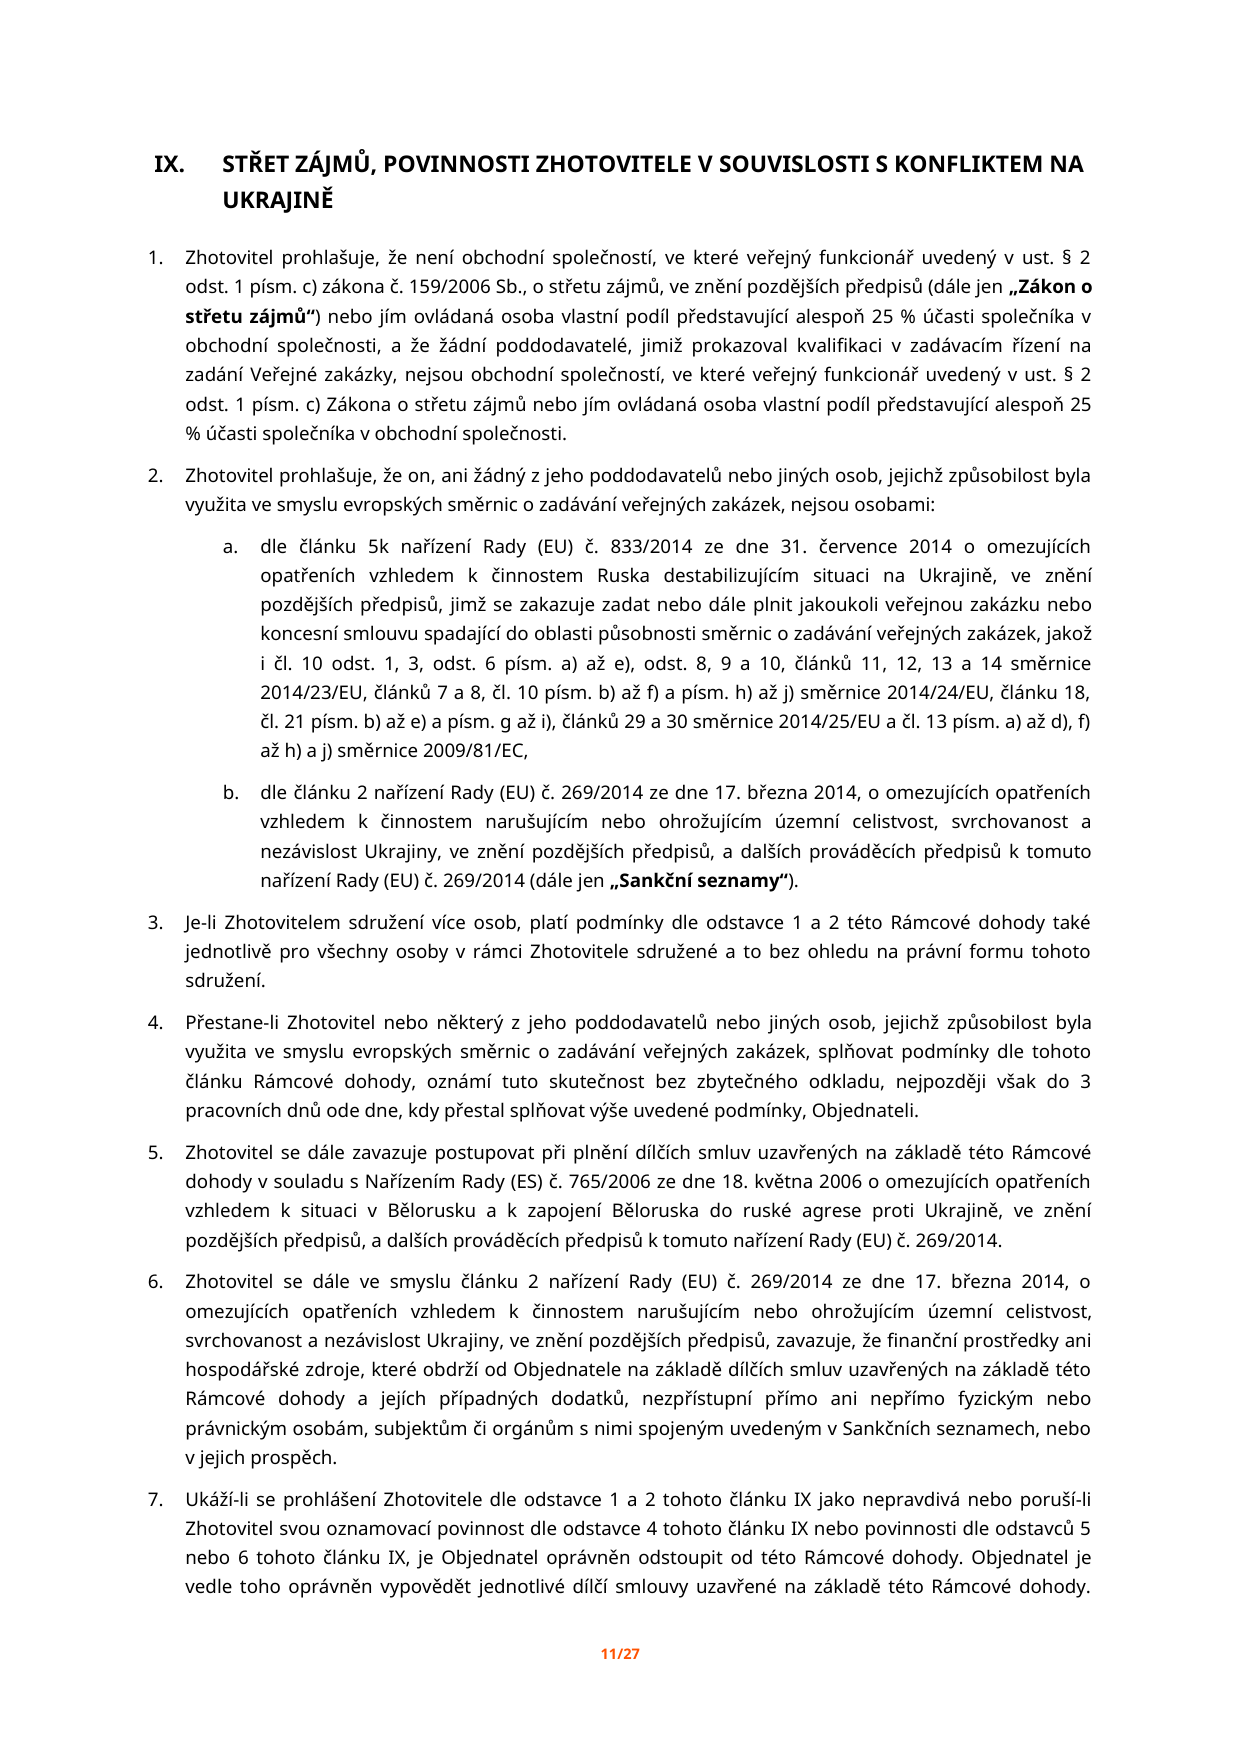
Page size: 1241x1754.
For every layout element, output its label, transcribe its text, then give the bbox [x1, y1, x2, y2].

list dle článku 2 nařízení Rady (EU) č. 269/2014 ze dne 17. března 2014, o omezujících opatřeních vzhledem k činnostem narušujícím nebo ohrožujícím územní celistvost, svrchovanost a nezávislost Ukrajiny, ve znění pozdějších předpisů, a dalších prováděcích předpisů k tomuto nařízení Rady (EU) č. 269/2014 (dále jen „Sankční seznamy“). [223, 779, 1093, 893]
list Zhotovitel prohlašuje, že není obchodní společností, ve které veřejný funkcionář uvedený v ust. § 2 odst. 1 písm. c) zákona č. 159/2006 Sb., o střetu zájmů, ve znění pozdějších předpisů (dále jen „Zákon o střetu zájmů“) nebo jím ovládaná osoba vlastní podíl představující alespoň 25 % účasti společníka v obchodní společnosti, a že žádní poddodavatelé, jimiž prokazoval kvalifikaci v zadávacím řízení na zadání Veřejné zakázky, nejsou obchodní společností, ve které veřejný funkcionář uvedený v ust. § 2 odst. 1 písm. c) Zákona o střetu zájmů nebo jím ovládaná osoba vlastní podíl představující alespoň 25 % účasti společníka v obchodní společnosti. [148, 244, 1093, 446]
list Zhotovitel prohlašuje, že on, ani žádný z jeho poddodavatelů nebo jiných osob, jejichž způsobilost byla využita ve smyslu evropských směrnic o zadávání veřejných zakázek, nejsou osobami: [148, 462, 1093, 517]
list STŘET ZÁJMŮ, POVINNOSTI ZHOTOVITELE V SOUVISLOSTI S KONFLIKTEM NA UKRAJINĚ [185, 148, 1093, 215]
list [148, 1486, 1093, 1599]
list dle článku 5k nařízení Rady (EU) č. 833/2014 ze dne 31. července 2014 o omezujících opatřeních vzhledem k činnostem Ruska destabilizujícím situaci na Ukrajině, ve znění pozdějších předpisů, jimž se zakazuje zadat nebo dále plnit jakoukoli veřejnou zakázku nebo koncesní smlouvu spadající do oblasti působnosti směrnic o zadávání veřejných zakázek, jakož i čl. 10 odst. 1, 3, odst. 6 písm. a) až e), odst. 8, 9 a 10, článků 11, 12, 13 a 14 směrnice 2014/23/EU, článků 7 a 8, čl. 10 písm. b) až f) a písm. h) až j) směrnice 2014/24/EU, článku 18, čl. 21 písm. b) až e) a písm. g až i), článků 29 a 30 směrnice 2014/25/EU a čl. 13 písm. a) až d), f) až h) a j) směrnice 2009/81/EC, [223, 533, 1093, 763]
list Je-li Zhotovitelem sdružení více osob, platí podmínky dle odstavce 1 a 2 této Rámcové dohody také jednotlivě pro všechny osoby v rámci Zhotovitele sdružené a to bez ohledu na právní formu tohoto sdružení. [148, 909, 1093, 993]
list Přestane-li Zhotovitel nebo některý z jeho poddodavatelů nebo jiných osob, jejichž způsobilost byla využita ve smyslu evropských směrnic o zadávání veřejných zakázek, splňovat podmínky dle tohoto článku Rámcové dohody, oznámí tuto skutečnost bez zbytečného odkladu, nejpozději však do 3 pracovních dnů ode dne, kdy přestal splňovat výše uvedené podmínky, Objednateli. [148, 1009, 1093, 1123]
list Zhotovitel se dále ve smyslu článku 2 nařízení Rady (EU) č. 269/2014 ze dne 17. března 2014, o omezujících opatřeních vzhledem k činnostem narušujícím nebo ohrožujícím územní celistvost, svrchovanost a nezávislost Ukrajiny, ve znění pozdějších předpisů, zavazuje, že finanční prostředky ani hospodářské zdroje, které obdrží od Objednatele na základě dílčích smluv uzavřených na základě této Rámcové dohody a jejích případných dodatků, nezpřístupní přímo ani nepřímo fyzickým nebo právnickým osobám, subjektům či orgánům s nimi spojeným uvedeným v Sankčních seznamech, nebo v jejich prospěch. [148, 1269, 1093, 1470]
list Zhotovitel se dále zavazuje postupovat při plnění dílčích smluv uzavřených na základě této Rámcové dohody v souladu s Nařízením Rady (ES) č. 765/2006 ze dne 18. května 2006 o omezujících opatřeních vzhledem k situaci v Bělorusku a k zapojení Běloruska do ruské agrese proti Ukrajině, ve znění pozdějších předpisů, a dalších prováděcích předpisů k tomuto nařízení Rady (EU) č. 269/2014. [148, 1139, 1093, 1252]
